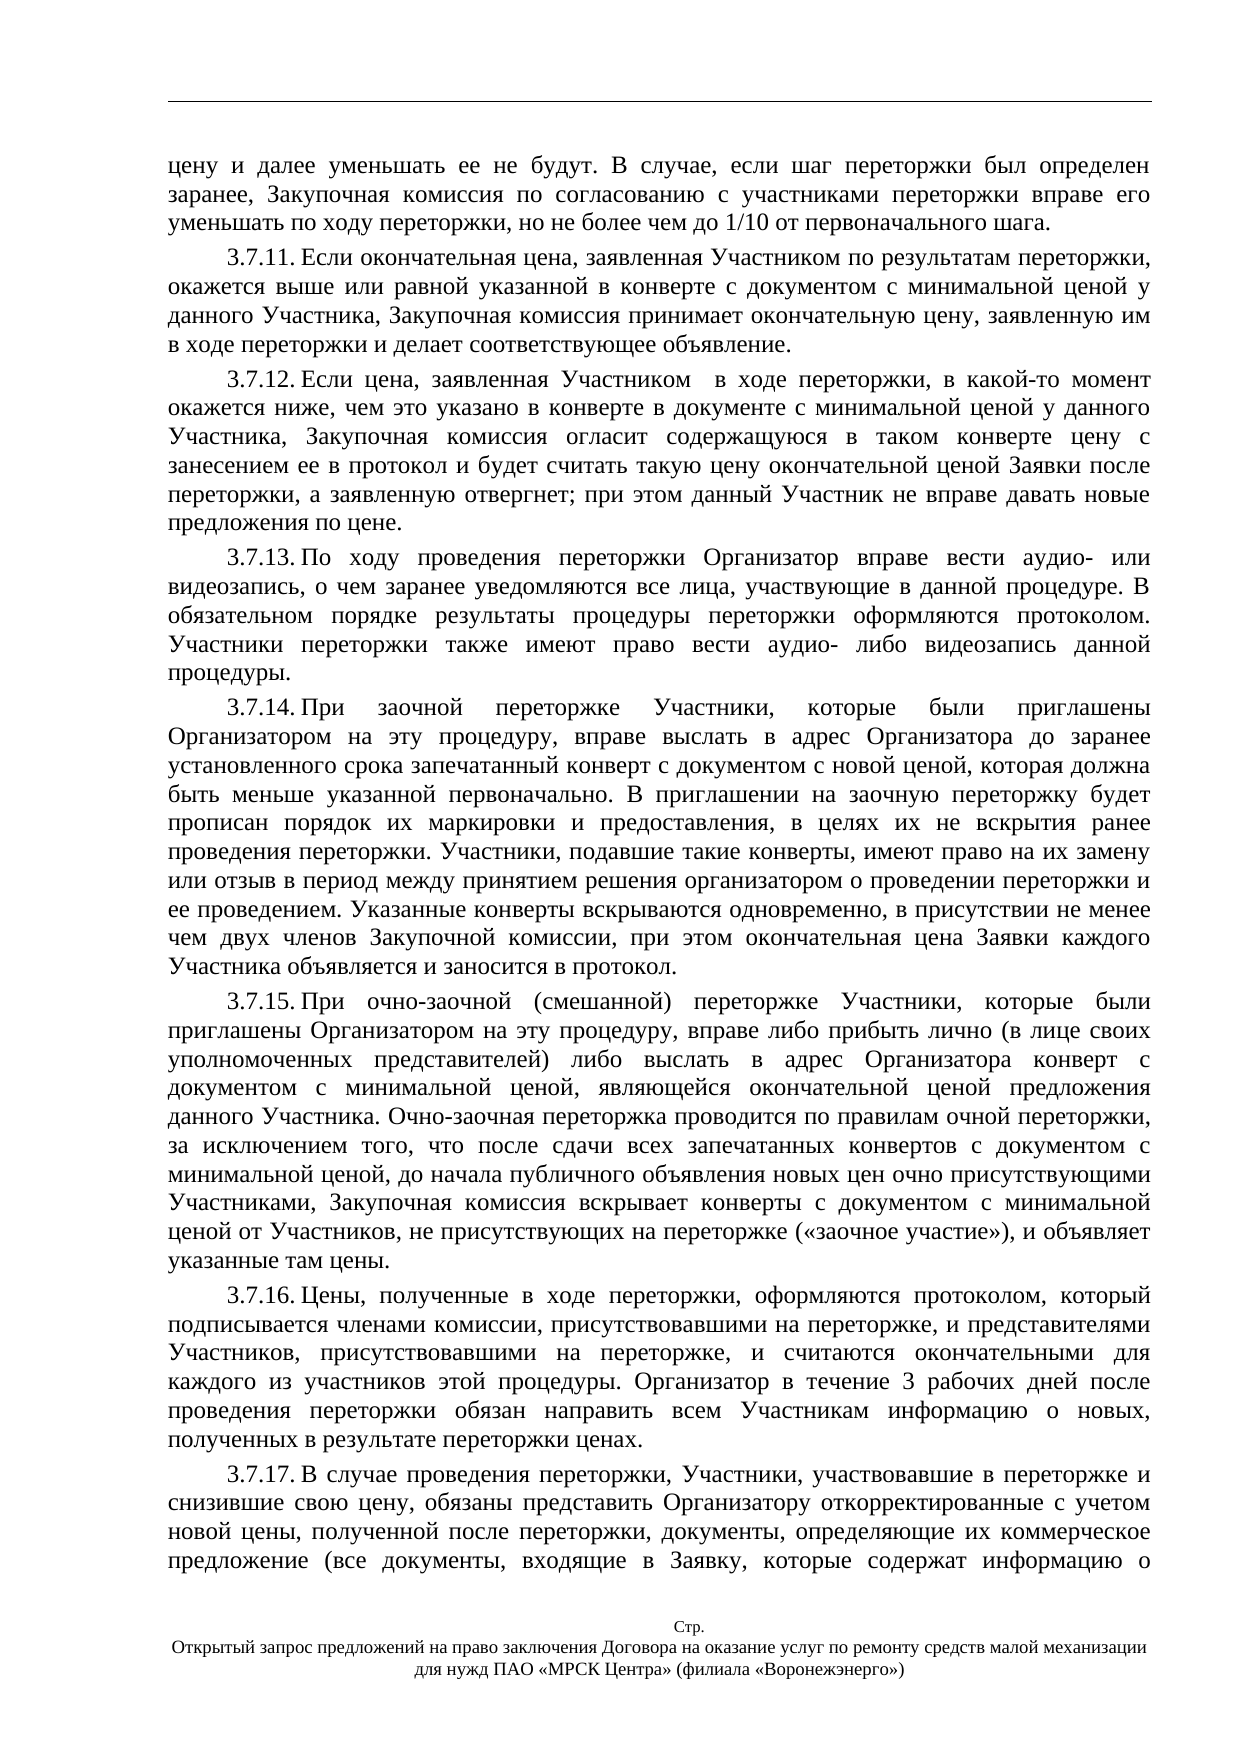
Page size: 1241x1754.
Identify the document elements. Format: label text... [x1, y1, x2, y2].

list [168, 150, 1152, 236]
list Цены, полученные в ходе переторжки, оформляются протоколом, который подписывается членами комиссии, присутствовавшими на переторжке, и представителями Участников, присутствовавшими на переторжке, и считаются окончательными для каждого из участников этой процедуры. Организатор в течение 3 рабочих дней после проведения переторжки обязан направить всем Участникам информацию о новых, полученных в результате переторжки ценах. [168, 1280, 1152, 1452]
list При очно-заочной (смешанной) переторжке Участники, которые были приглашены Организатором на эту процедуру, вправе либо прибыть лично (в лице своих уполномоченных представителей) либо выслать в адрес Организатора конверт с документом с минимальной ценой, являющейся окончательной ценой предложения данного Участника. Очно-заочная переторжка проводится по правилам очной переторжки, за исключением того, что после сдачи всех запечатанных конвертов с документом с минимальной ценой, до начала публичного объявления новых цен очно присутствующими Участниками, Закупочная комиссия вскрывает конверты с документом с минимальной ценой от Участников, не присутствующих на переторжке («заочное участие»), и объявляет указанные там цены. [168, 986, 1152, 1274]
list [168, 1459, 1152, 1574]
list При заочной переторжке Участники, которые были приглашены Организатором на эту процедуру, вправе выслать в адрес Организатора до заранее установленного срока запечатанный конверт с документом с новой ценой, которая должна быть меньше указанной первоначально. В приглашении на заочную переторжку будет прописан порядок их маркировки и предоставления, в целях их не вскрытия ранее проведения переторжки. Участники, подавшие такие конверты, имеют право на их замену или отзыв в период между принятием решения организатором о проведении переторжки и ее проведением. Указанные конверты вскрываются одновременно, в присутствии не менее чем двух членов Закупочной комиссии, при этом окончательная цена Заявки каждого Участника объявляется и заносится в протокол. [168, 692, 1152, 980]
list По ходу проведения переторжки Организатор вправе вести аудио- или видеозапись, о чем заранее уведомляются все лица, участвующие в данной процедуре. В обязательном порядке результаты процедуры переторжки оформляются протоколом. Участники переторжки также имеют право вести аудио- либо видеозапись данной процедуры. [168, 542, 1152, 686]
list Если цена, заявленная Участником в ходе переторжки, в какой-то момент окажется ниже, чем это указано в конверте в документе с минимальной ценой у данного Участника, Закупочная комиссия огласит содержащуюся в таком конверте цену с занесением ее в протокол и будет считать такую цену окончательной ценой Заявки после переторжки, а заявленную отвергнет; при этом данный Участник не вправе давать новые предложения по цене. [168, 364, 1152, 536]
list Если окончательная цена, заявленная Участником по результатам переторжки, окажется выше или равной указанной в конверте с документом с минимальной ценой у данного Участника, Закупочная комиссия принимает окончательную цену, заявленную им в ходе переторжки и делает соответствующее объявление. [168, 242, 1152, 357]
